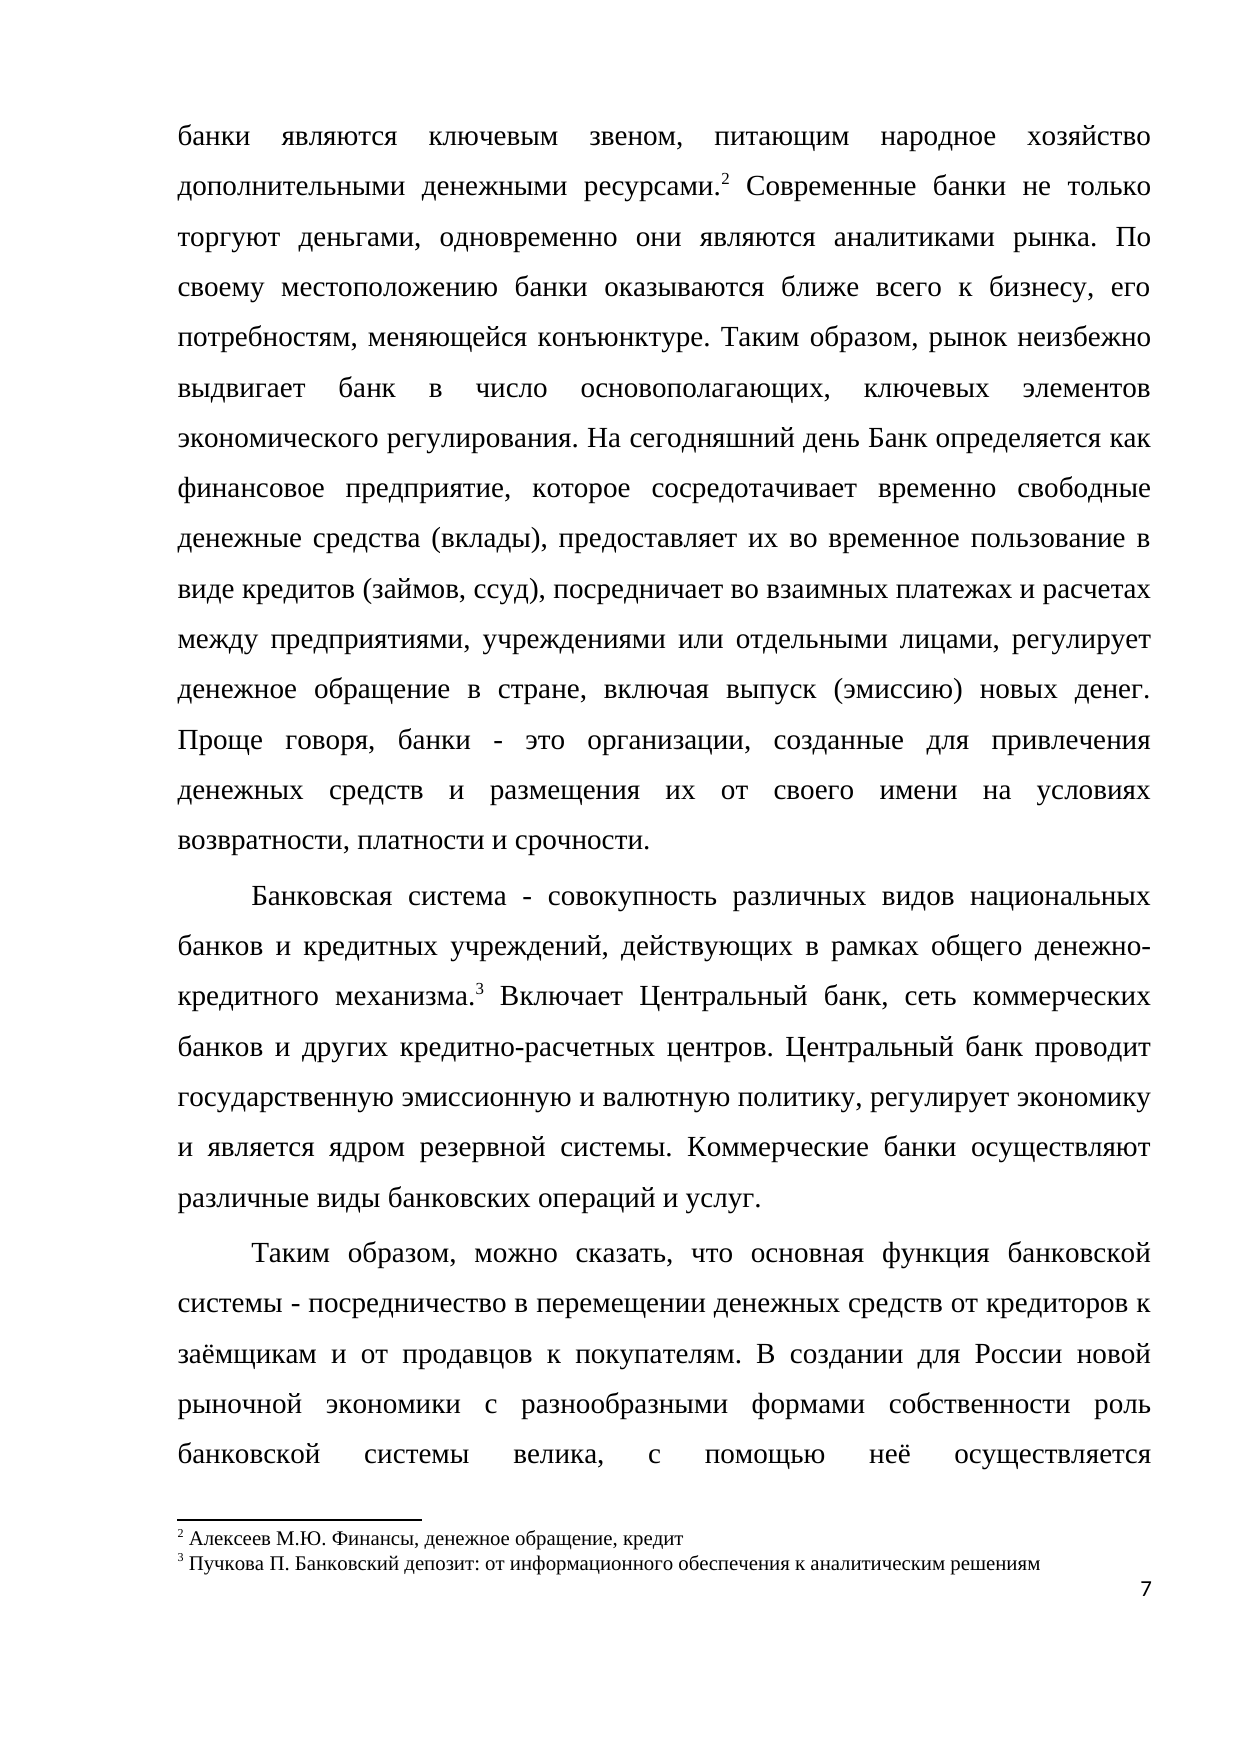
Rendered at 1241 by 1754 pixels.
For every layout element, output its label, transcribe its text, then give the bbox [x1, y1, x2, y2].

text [177, 1235, 1152, 1470]
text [177, 118, 1152, 856]
text Банковская система - совокупность различных видов национальных банков и кредитных учреждений, действующих в рамках общего денежно-кредитного механизма. Включает Центральный банк, сеть коммерческих банков и других кредитно-расчетных центров. Центральный банк проводит государственную эмиссионную и валютную политику, регулирует экономику и является ядром резервной системы. Коммерческие банки осуществляют различные виды банковских операций и услуг. [177, 878, 1152, 1213]
